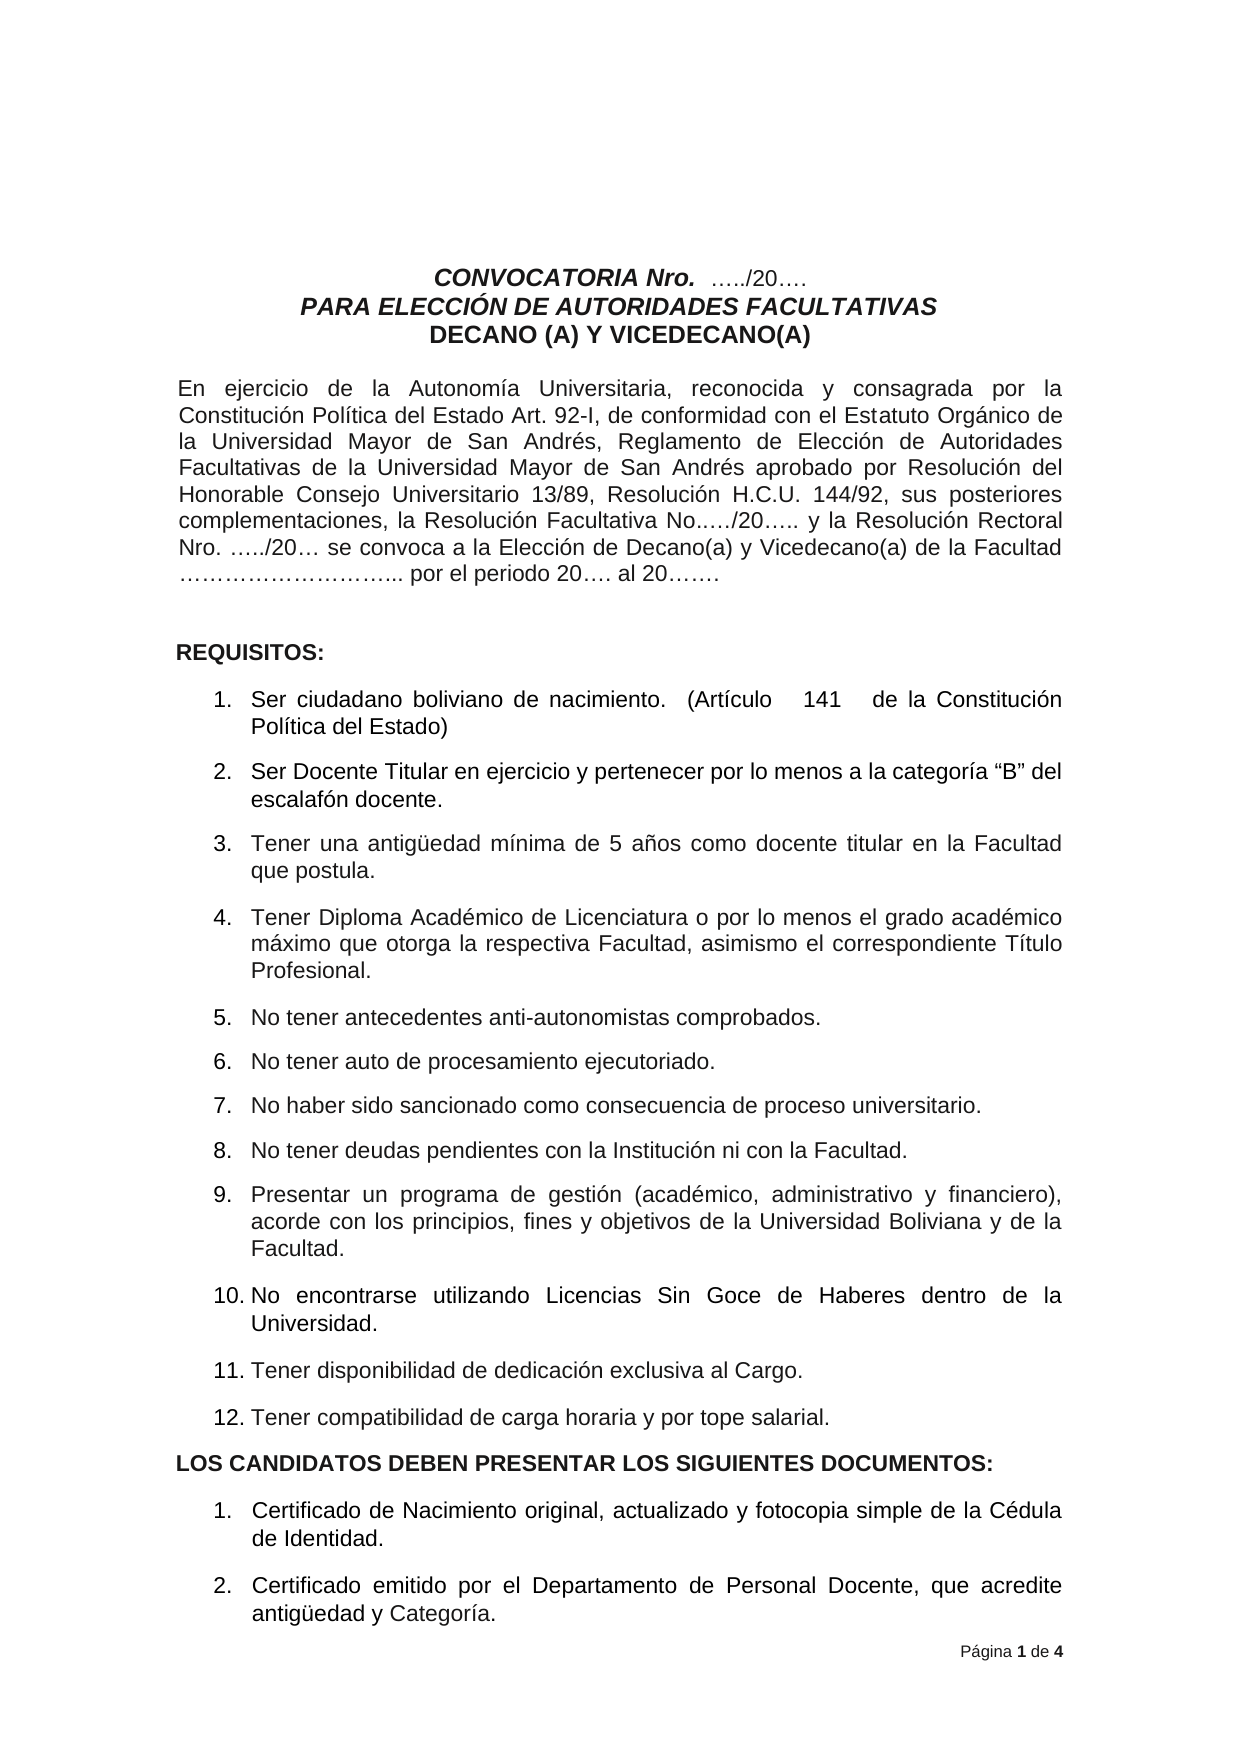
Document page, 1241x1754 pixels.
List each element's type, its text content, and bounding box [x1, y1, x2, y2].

text DECANO (A) Y VICEDECANO(A) [177, 320, 1063, 349]
list Certificado emitido por el Departamento de Personal Docente, que acredite antigüedad y Categoría. [213, 1572, 1063, 1626]
list Tener compatibilidad de carga horaria y por tope salarial. [213, 1404, 1063, 1430]
text REQUISITOS: [176, 639, 1063, 665]
text LOS CANDIDATOS DEBEN PRESENTAR LOS SIGUIENTES DOCUMENTOS: [176, 1450, 1063, 1477]
text En ejercicio de la Autonomía Universitaria, reconocida y consagrada por la Constitución Política del Estado Art. 92-I, de conformidad con el Estatuto Orgánico de la Universidad Mayor de San Andrés, Reglamento de Elección de Autoridades Facultativas de la Universidad Mayor de San Andrés aprobado por Resolución del Honorable Consejo Universitario 13/89, Resolución H.C.U. 144/92, sus posteriores complementaciones, la Resolución Facultativa No..…/20….. y la Resolución Rectoral Nro. …../20… se convoca a la Elección de Decano(a) y Vicedecano(a) de la Facultad ………………………... por el periodo 20…. al 20……. [177, 375, 1063, 586]
list No encontrarse utilizando Licencias Sin Goce de Haberes dentro de la Universidad. [213, 1282, 1063, 1336]
list Ser ciudadano boliviano de nacimiento. (Artículo 141 de la Constitución Política del Estado) [213, 686, 1063, 740]
list No tener deudas pendientes con la Institución ni con la Facultad. [213, 1137, 1063, 1163]
text CONVOCATORIA Nro. …../20…. [177, 263, 1063, 291]
list Presentar un programa de gestión (académico, administrativo y financiero), acorde con los principios, fines y objetivos de la Universidad Boliviana y de la Facultad. [213, 1181, 1063, 1262]
text PARA ELECCIÓN DE AUTORIDADES FACULTATIVAS [177, 291, 1063, 320]
list Tener Diploma Académico de Licenciatura o por lo menos el grado académico máximo que otorga la respectiva Facultad, asimismo el correspondiente Título Profesional. [213, 904, 1063, 983]
list No tener antecedentes anti-autonomistas comprobados. [213, 1004, 1063, 1030]
list Certificado de Nacimiento original, actualizado y fotocopia simple de la Cédula de Identidad. [213, 1497, 1063, 1551]
list No tener auto de procesamiento ejecutoriado. [213, 1048, 1063, 1074]
list Tener una antigüedad mínima de 5 años como docente titular en la Facultad que postula. [213, 830, 1063, 884]
list Tener disponibilidad de dedicación exclusiva al Cargo. [213, 1357, 1063, 1383]
list Ser Docente Titular en ejercicio y pertenecer por lo menos a la categoría “B” del escalafón docente. [213, 758, 1063, 812]
list No haber sido sancionado como consecuencia de proceso universitario. [213, 1092, 1063, 1119]
